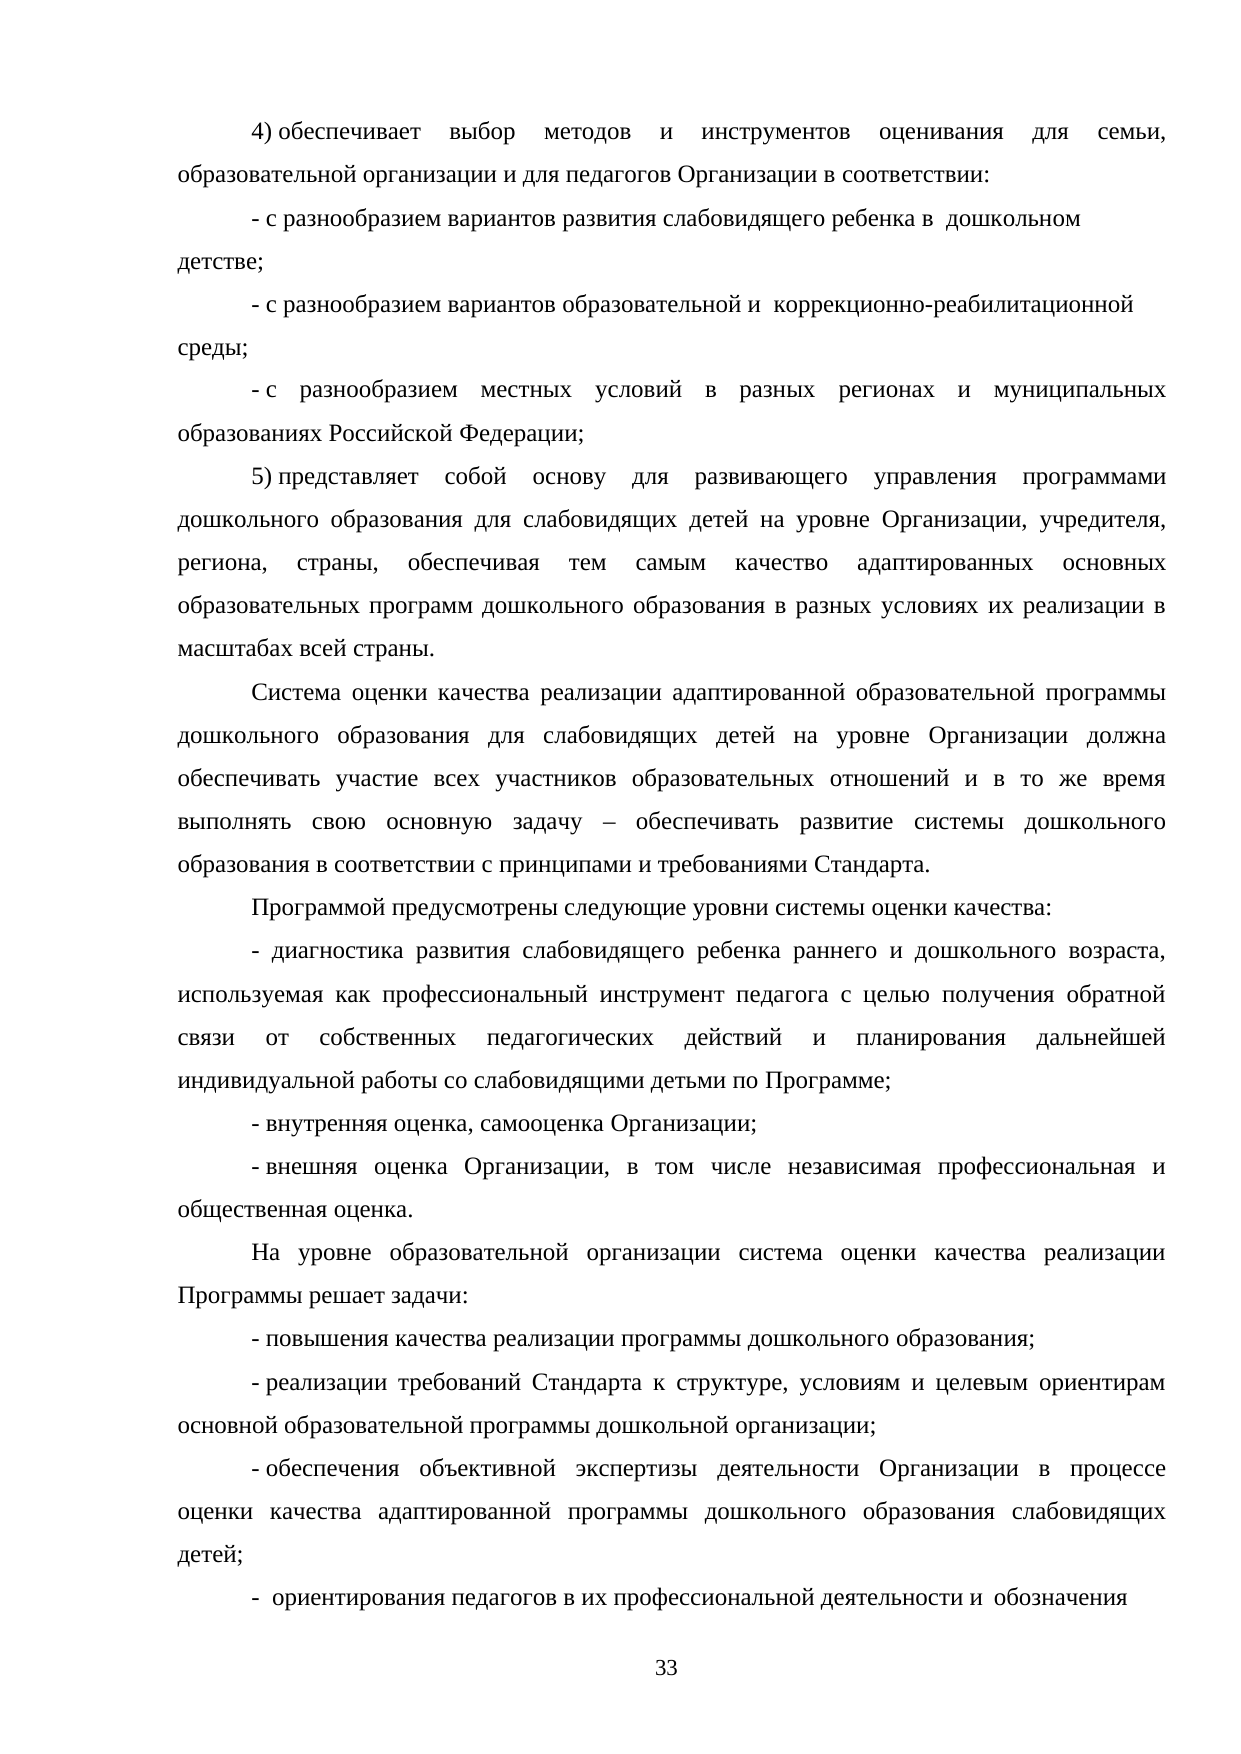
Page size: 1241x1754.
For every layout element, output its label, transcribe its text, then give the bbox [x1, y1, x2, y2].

list с разнообразием вариантов развития слабовидящего ребенка в дошкольном детстве; [177, 203, 1167, 274]
text среды; [177, 332, 1190, 360]
list повышения качества реализации программы дошкольного образования; [177, 1324, 1190, 1352]
text Программой предусмотрены следующие уровни системы оценки качества: [251, 892, 1190, 921]
list представляет собой основу для развивающего управления программами дошкольного образования для слабовидящих детей на уровне Организации, учредителя, региона, страны, обеспечивая тем самым качество адаптированных основных образовательных программ дошкольного образования в разных условиях их реализации в масштабах всей страны. [177, 461, 1167, 662]
list с разнообразием местных условий в разных регионах и муниципальных [177, 374, 1190, 403]
text образованиях Российской Федерации; [177, 418, 1190, 447]
list реализации требований Стандарта к структуре, условиям и целевым ориентирам основной образовательной программы дошкольной организации; [177, 1367, 1167, 1438]
list внешняя оценка Организации, в том числе независимая профессиональная и общественная оценка. [177, 1151, 1166, 1223]
text На уровне образовательной организации система оценки качества реализации Программы решает задачи: [177, 1237, 1166, 1309]
list внутренняя оценка, самооценка Организации; [177, 1108, 1190, 1137]
list обеспечивает выбор методов и инструментов оценивания для семьи, образовательной организации и для педагогов Организации в соответствии: [177, 116, 1166, 188]
list с разнообразием вариантов образовательной и коррекционно-реабилитационной [177, 289, 1190, 318]
list обеспечения объективной экспертизы деятельности Организации в процессе оценки качества адаптированной программы дошкольного образования слабовидящих детей; [177, 1453, 1167, 1568]
list диагностика развития слабовидящего ребенка раннего и дошкольного возраста, используемая как профессиональный инструмент педагога с целью получения обратной связи от собственных педагогических действий и планирования дальнейшей индивидуальной работы со слабовидящими детьми по Программе; [177, 936, 1167, 1094]
text Система оценки качества реализации адаптированной образовательной программы дошкольного образования для слабовидящих детей на уровне Организации должна обеспечивать участие всех участников образовательных отношений и в то же время выполнять свою основную задачу – обеспечивать развитие системы дошкольного образования в соответствии с принципами и требованиями Стандарта. [177, 677, 1167, 878]
list ориентирования педагогов в их профессиональной деятельности и обозначения [251, 1582, 1190, 1611]
